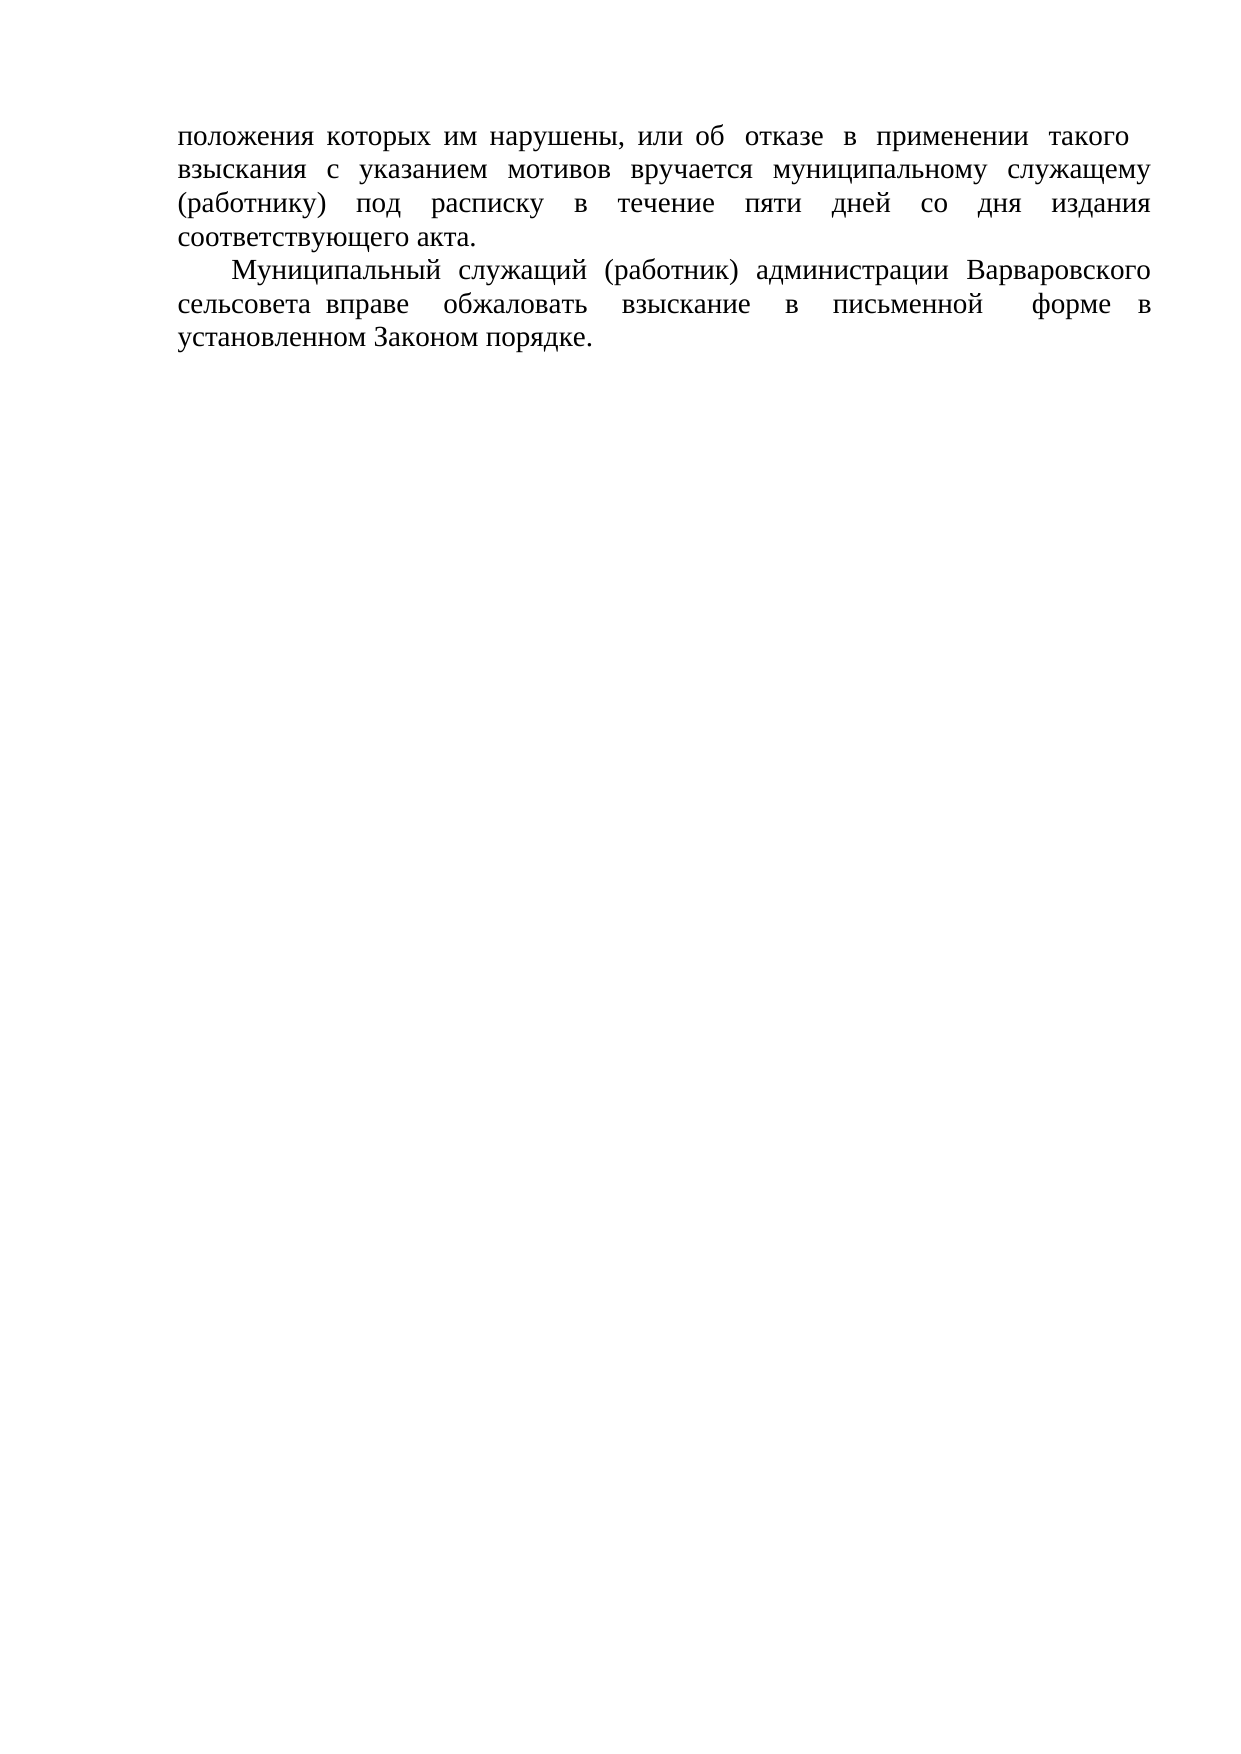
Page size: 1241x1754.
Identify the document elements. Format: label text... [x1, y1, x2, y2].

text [177, 118, 1152, 252]
text Муниципальный служащий (работник) администрации Варваровского сельсовета вправе обжаловать взыскание в письменной форме в установленном Законом порядке. [177, 252, 1152, 353]
